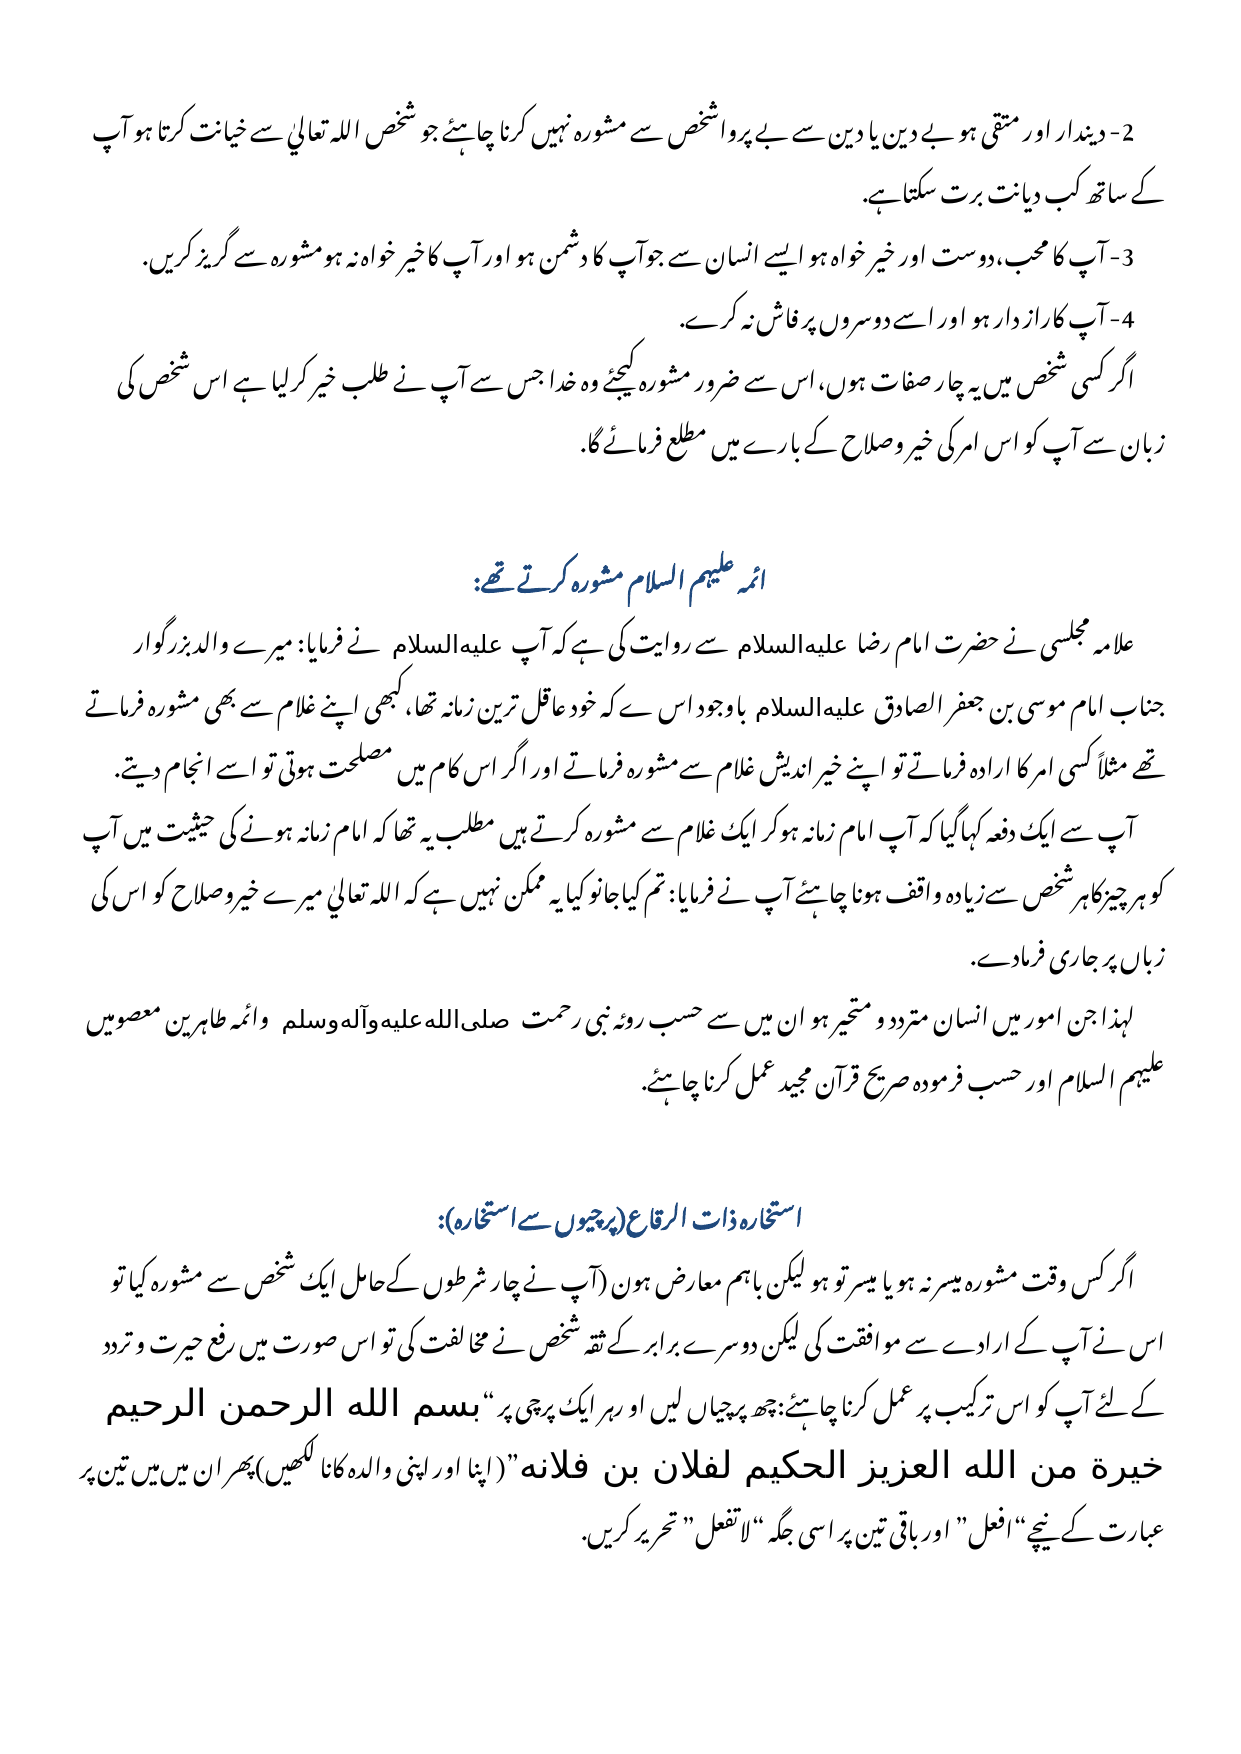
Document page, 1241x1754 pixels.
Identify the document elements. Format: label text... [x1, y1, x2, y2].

text آپ سے ایک دفعہ کہاگیا کہ آپ امام زمانہ ہوکر ایک غلام سے مشورہ کرتے ہیں مطلب یہ تھا کہ امام زمانہ ہونے کی حیثیت میں آپ کو ہر چیزکاہرشخص سےزیادہ واقف ہونا چاہئے آپ نے فرمایا: تم کیاجانو کیا یہ ممکن نہیں ہے کہ اللہ تعاليٰ میرے خیروصلاح کو اس کی زباں پر جاری فرمادے. [75, 794, 1165, 981]
text اگر کسی شخص میں یہ چار صفات ہوں،اس سے ضرور مشورہ کیجئے وہ خدا جس سے آپ نے طلب خیر کرلیا ہے اس شخص کی زبان سے آپ کو اس امر کی خیر وصلاح کے بارے میں مطلع فرمائے گا. [75, 344, 1165, 469]
text اگر کس وقت مشورہ میسر نہ ہو یا میسر تو ہو لیکن باہم معارض ہون (آپ نے چار شرطوں کے‌حامل ایک شخص سے مشورہ کیا تو اس نے آپ کے ارادے سے موافقت کی لیکن دوسرے برابر کے ثقہ شخص نے مخالفت کی تو اس صورت میں رفع حیرت و تردد کے لئے آپ کو اس ترکیب پر عمل کرنا چاہئے:چھ پرچیاں لیں او رہر ایک پرچی پر “بسم الله الرحمن الرحیم خیرة من الله العزیز الحکیم لفلان بن فلانه”( اپنا اور اپنی والدہ کانا لکھیں)پھر ان میں‌میں تین پر عبارت کے نیچے“افعل” اور باقی تین پر اسی جگہ “لاتفعل” تحریر کریں. [75, 1244, 1165, 1556]
text لہذا جن امور میں انسان متردد و متحیر ہو ان میں سے حسب روئہ نبی رحمت صلى‌الله‌عليه‌وآله‌وسلم وائمہ طاہرین معصومیں علیہم السلام اور حسب فرمودہ صریح قرآن مجید عمل کرنا چاہئے. [75, 981, 1165, 1106]
text 2- دیندار اور متقی ہو بے دین یا دین سے بے پرواشخص سے مشورہ نہیں کرنا چاہئے جو شخص اللہ تعاليٰ سے خیانت کرتا ہو آپ کے ساتھ کب دیانت برت سکتاہے. [75, 94, 1165, 219]
text 3- آپ کا محب،دوست اور خیر خواہ ہو ایسے انسان سے جوآپ کا دشمن ہو اور آپ کاخیر خواہ نہ ہومشورہ سے گریز کریں. [75, 219, 1165, 281]
subtitle استخارہ ذات الرقاع(پرچیوں سے‌استخارہ): [75, 1181, 1165, 1244]
text 4- آپ کاراز دار ہو اور اسے دوسروں پر فاش نہ کرے. [75, 281, 1165, 344]
text علامہ مجلسی نے حضرت امام رضا عليه‌السلام سے روایت کی ہے کہ آپ عليه‌السلام نے فرمایا: میرے والدبزرگوار جناب امام موسی بن جعفر الصادق عليه‌السلام باوجود اس ے کہ خود عاقل ترین زمانہ تھا،کبھی اپنے غلام سے بھی مشورہ فرماتے تھے مثلاً کسی امر کا ارادہ فرماتے تو اپنے خیر اندیش غلام سے‌مشورہ فرماتے اور اگر اس کام میں مصلحت ہوتی تو اسے انجام دیتے. [75, 606, 1165, 794]
subtitle ائمہ علیہم السلام مشورہ کرتے تھے: [75, 544, 1165, 606]
